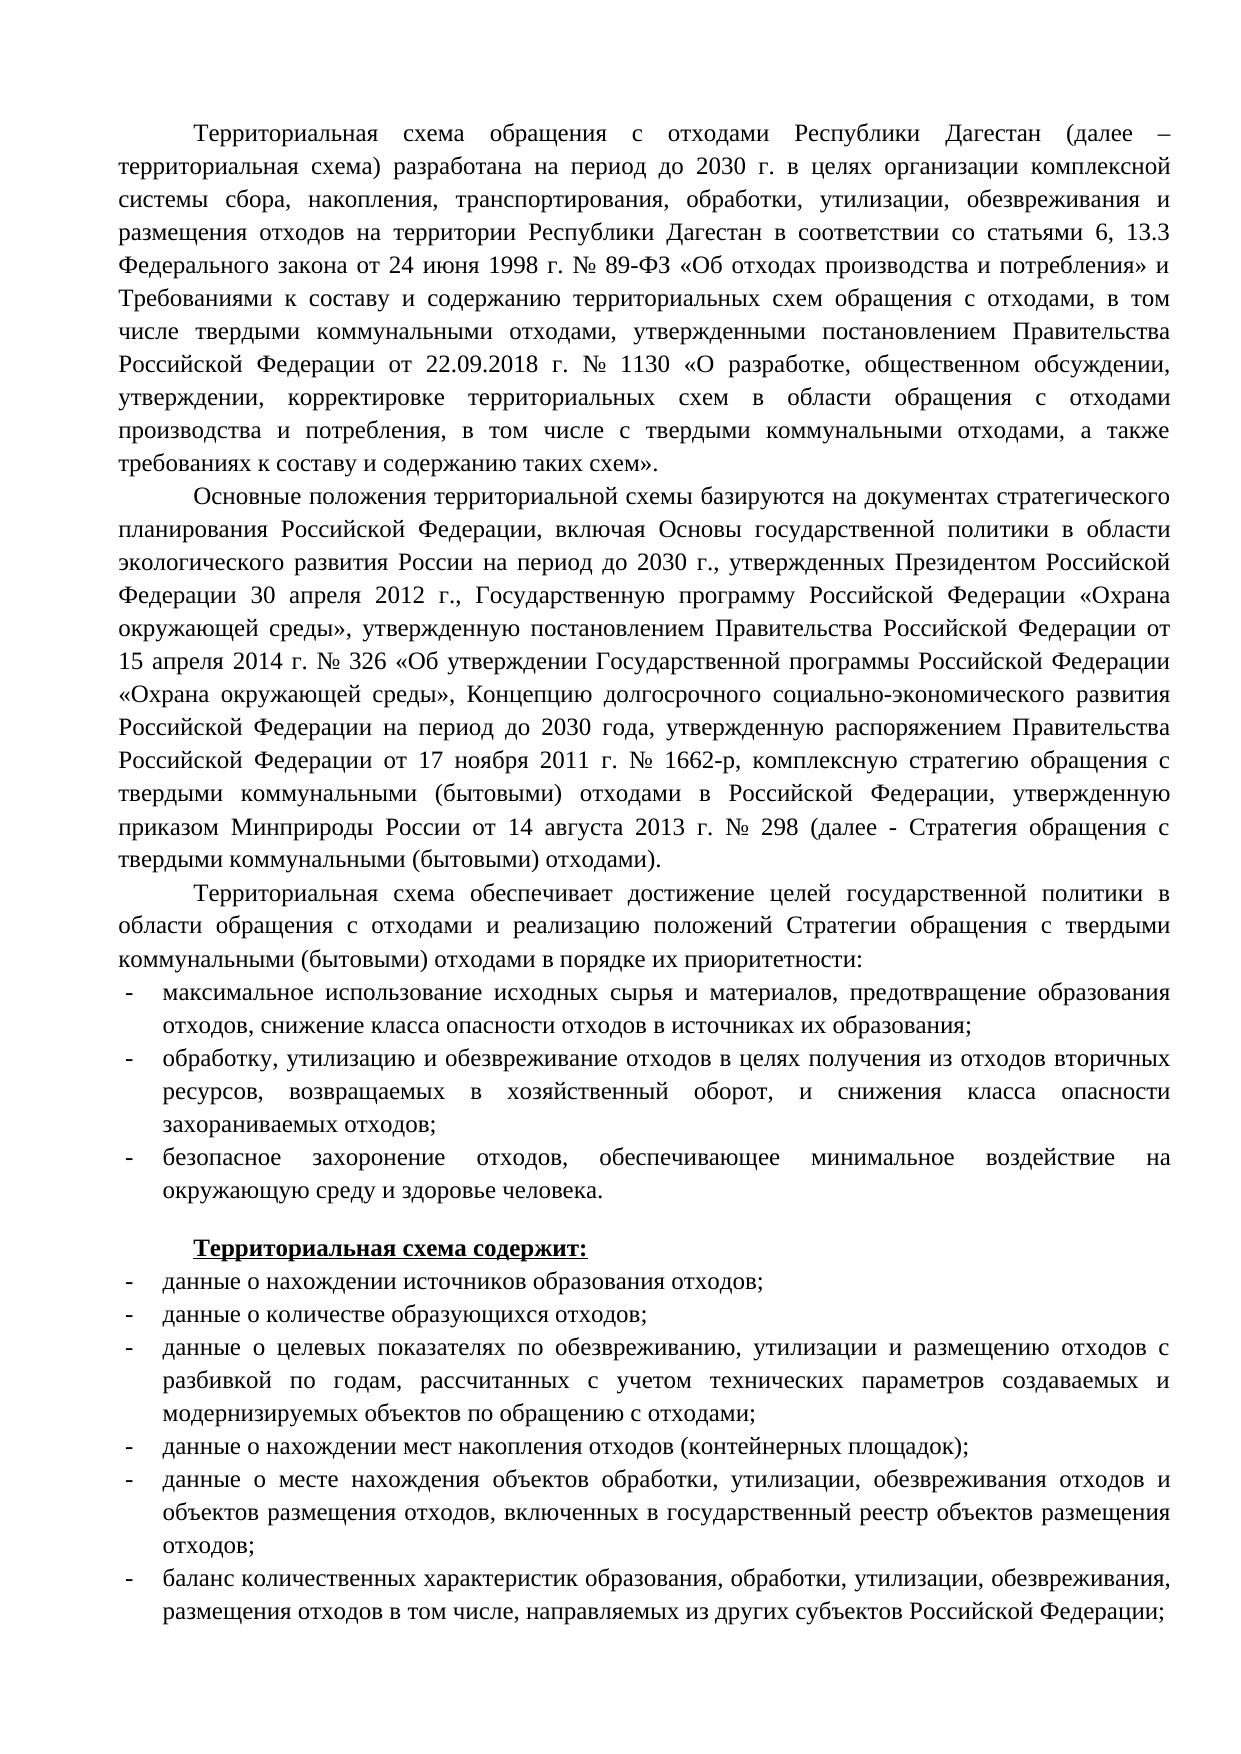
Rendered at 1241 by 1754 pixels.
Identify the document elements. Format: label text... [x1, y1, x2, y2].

list максимальное использование исходных сырья и материалов, предотвращение образования отходов, снижение класса опасности отходов в источниках их образования; [125, 977, 1171, 1038]
list безопасное захоронение отходов, обеспечивающее минимальное воздействие на окружающую среду и здоровье человека. [125, 1142, 1171, 1203]
list данные о месте нахождения объектов обработки, утилизации, обезвреживания отходов и объектов размещения отходов, включенных в государственный реестр объектов размещения отходов; [125, 1464, 1171, 1559]
text Территориальная схема обеспечивает достижение целей государственной политики в области обращения с отходами и реализацию положений Стратегии обращения с твердыми коммунальными (бытовыми) отходами в порядке их приоритетности: [118, 878, 1171, 972]
list данные о нахождении мест накопления отходов (контейнерных площадок); [125, 1431, 1171, 1460]
list обработку, утилизацию и обезвреживание отходов в целях получения из отходов вторичных ресурсов, возвращаемых в хозяйственный оборот, и снижения класса опасности захораниваемых отходов; [125, 1043, 1171, 1137]
list данные о нахождении источников образования отходов; [125, 1266, 1171, 1294]
text Основные положения территориальной схемы базируются на документах стратегического планирования Российской Федерации, включая Основы государственной политики в области экологического развития России на период до 2030 г., утвержденных Президентом Российской Федерации 30 апреля 2012 г., Государственную программу Российской Федерации «Охрана окружающей среды», утвержденную постановлением Правительства Российской Федерации от 15 апреля 2014 г. № 326 «Об утверждении Государственной программы Российской Федерации «Охрана окружающей среды», Концепцию долгосрочного социально-экономического развития Российской Федерации на период до 2030 года, утвержденную распоряжением Правительства Российской Федерации от 17 ноября 2011 г. № 1662-р, комплексную стратегию обращения с твердыми коммунальными (бытовыми) отходами в Российской Федерации, утвержденную приказом Минприроды России от 14 августа 2013 г. № 298 (далее - Стратегия обращения с твердыми коммунальными (бытовыми) отходами). [118, 481, 1171, 873]
text Территориальная схема обращения с отходами Республики Дагестан (далее – территориальная схема) разработана на период до 2030 г. в целях организации комплексной системы сбора, накопления, транспортирования, обработки, утилизации, обезвреживания и размещения отходов на территории Республики Дагестан в соответствии со статьями 6, 13.3 Федерального закона от 24 июня 1998 г. № 89-ФЗ «Об отходах производства и потребления» и Требованиями к составу и содержанию территориальных схем обращения с отходами, в том числе твердыми коммунальными отходами, утвержденными постановлением Правительства Российской Федерации от 22.09.2018 г. № 1130 «О разработке, общественном обсуждении, утверждении, корректировке территориальных схем в области обращения с отходами производства и потребления, в том числе с твердыми коммунальными отходами, а также требованиях к составу и содержанию таких схем». [118, 118, 1171, 477]
list баланс количественных характеристик образования, обработки, утилизации, обезвреживания, размещения отходов в том числе, направляемых из других субъектов Российской Федерации; [125, 1563, 1171, 1625]
list данные о целевых показателях по обезвреживанию, утилизации и размещению отходов с разбивкой по годам, рассчитанных с учетом технических параметров создаваемых и модернизируемых объектов по обращению с отходами; [125, 1332, 1171, 1427]
text Территориальная схема содержит: [118, 1233, 1171, 1262]
list данные о количестве образующихся отходов; [125, 1299, 1171, 1328]
